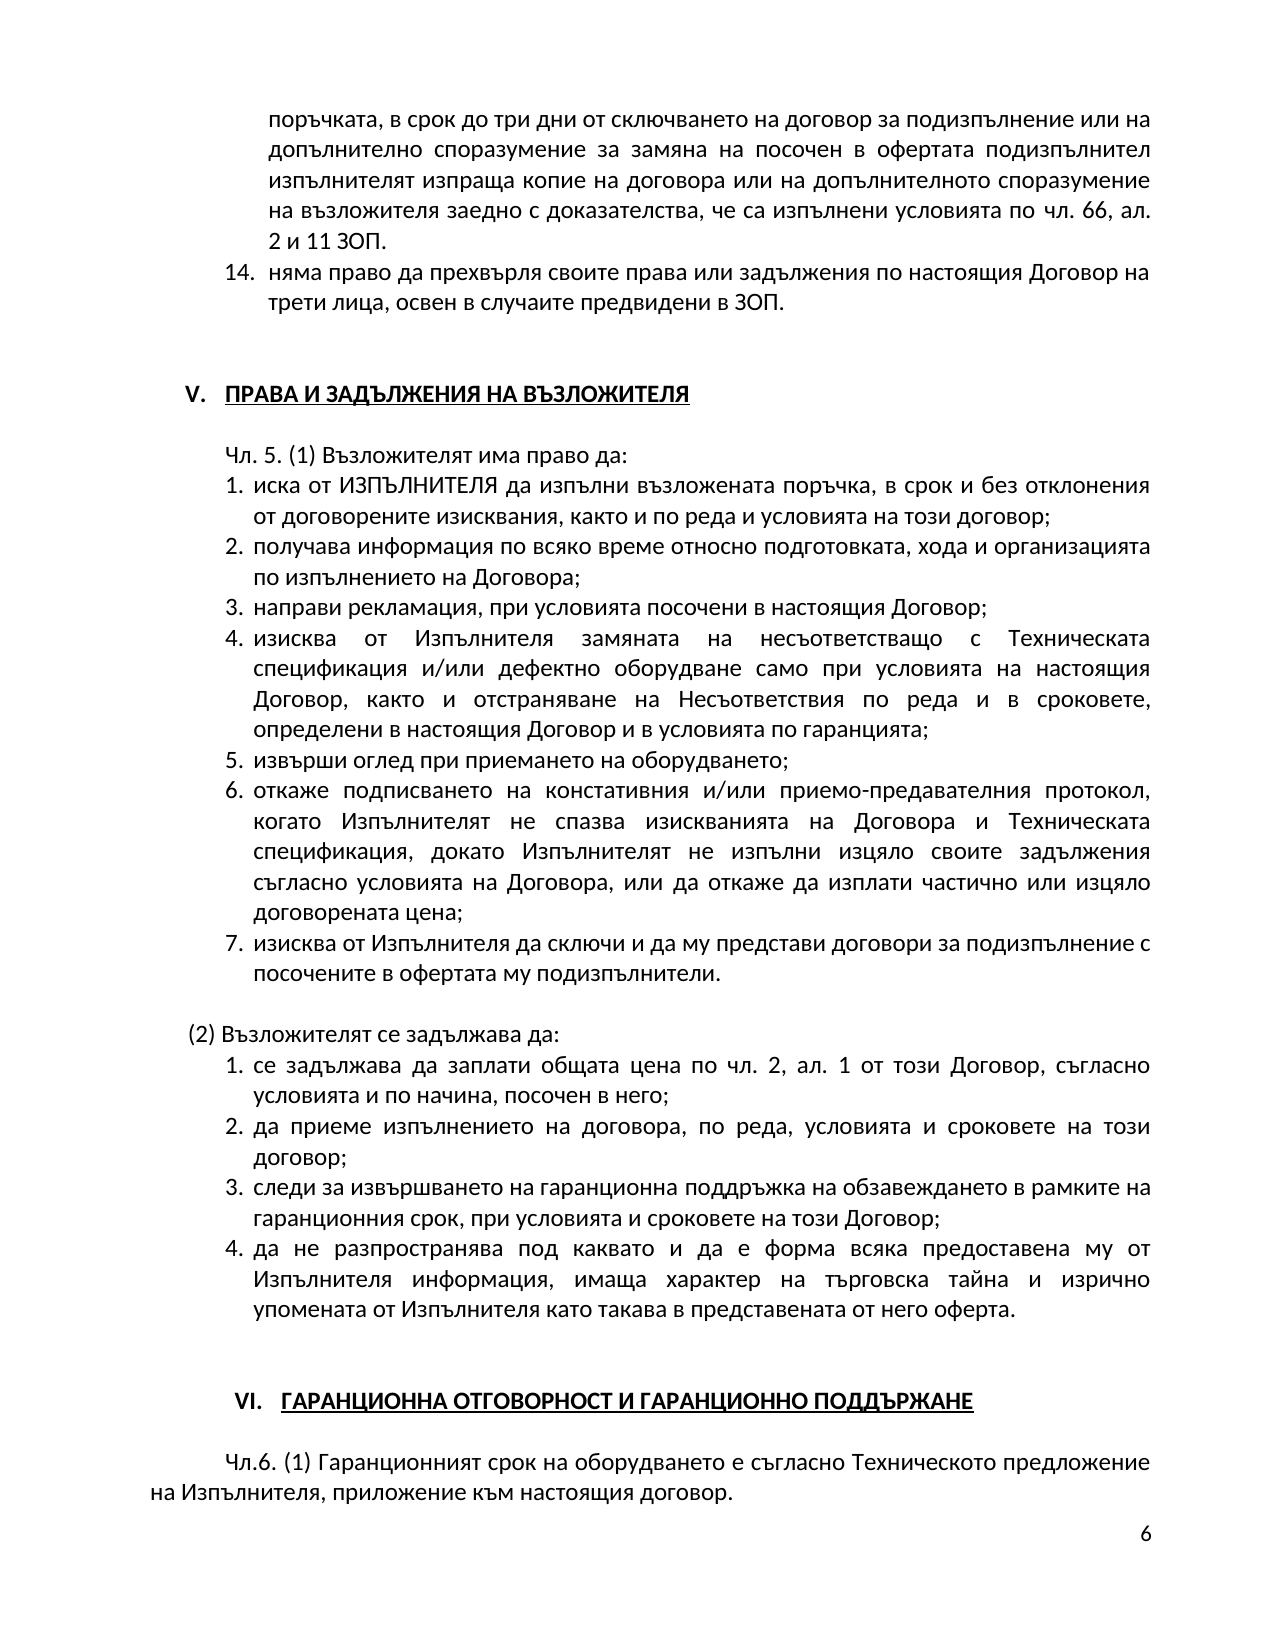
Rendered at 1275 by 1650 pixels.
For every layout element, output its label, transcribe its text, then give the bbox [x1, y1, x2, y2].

list изисква от Изпълнителя замяната на несъответстващо с Техническата спецификация и/или дефектно оборудване само при условията на настоящия Договор, както и отстраняване на Несъответствия по реда и в сроковете, определени в настоящия Договор и в условията по гаранцията; [225, 622, 1152, 744]
list откаже подписването на констативния и/или приемо-предавателния протокол, когато Изпълнителят не спазва изискванията на Договора и Техническата спецификация, докато Изпълнителят не изпълни изцяло своите задължения съгласно условията на Договора, или да откаже да изплати частично или изцяло договорената цена; [225, 774, 1152, 927]
list да не разпространява под каквато и да е форма всяка предоставена му от Изпълнителя информация, имаща характер на търговска тайна и изрично упомената от Изпълнителя като такава в представената от него оферта. [225, 1232, 1152, 1324]
list направи рекламация, при условията посочени в настоящия Договор; [225, 591, 1152, 622]
list се задължава да заплати общата цена по чл. 2, ал. 1 от този Договор, съгласно условията и по начина, посочен в него; [225, 1049, 1152, 1110]
list извърши оглед при приемането на оборудването; [225, 744, 1152, 774]
list няма право да прехвърля своите права или задължения по настоящия Договор на трети лица, освен в случаите предвидени в ЗОП. [224, 256, 1152, 317]
list изисква от Изпълнителя да сключи и да му представи договори за подизпълнение с посочените в офертата му подизпълнители. [225, 927, 1152, 988]
list ГАРАНЦИОННА ОТГОВОРНОСТ И ГАРАНЦИОННО ПОДДЪРЖАНЕ [262, 1385, 1152, 1415]
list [224, 103, 1152, 256]
list да приеме изпълнението на договора, по реда, условията и сроковете на този договор; [225, 1110, 1152, 1171]
list получава информация по всяко време относно подготовката, хода и организацията по изпълнението на Договора; [225, 530, 1152, 591]
text Чл.6. (1) Гаранционният срок на оборудването е съгласно Техническото предложение на Изпълнителя, приложение към настоящия договор. [150, 1446, 1152, 1507]
text Чл. 5. (1) Възложителят има право да: [150, 439, 1152, 469]
text (2) Възложителят се задължава да: [188, 1019, 1152, 1049]
list следи за извършването на гаранционна поддръжка на обзавеждането в рамките на гаранционния срок, при условията и сроковете на този Договор; [225, 1171, 1152, 1232]
list ПРАВА И ЗАДЪЛЖЕНИЯ НА ВЪЗЛОЖИТЕЛЯ [206, 378, 1152, 408]
list иска от ИЗПЪЛНИТЕЛЯ да изпълни възложената поръчка, в срок и без отклонения от договорените изисквания, както и по реда и условията на този договор; [225, 469, 1152, 530]
